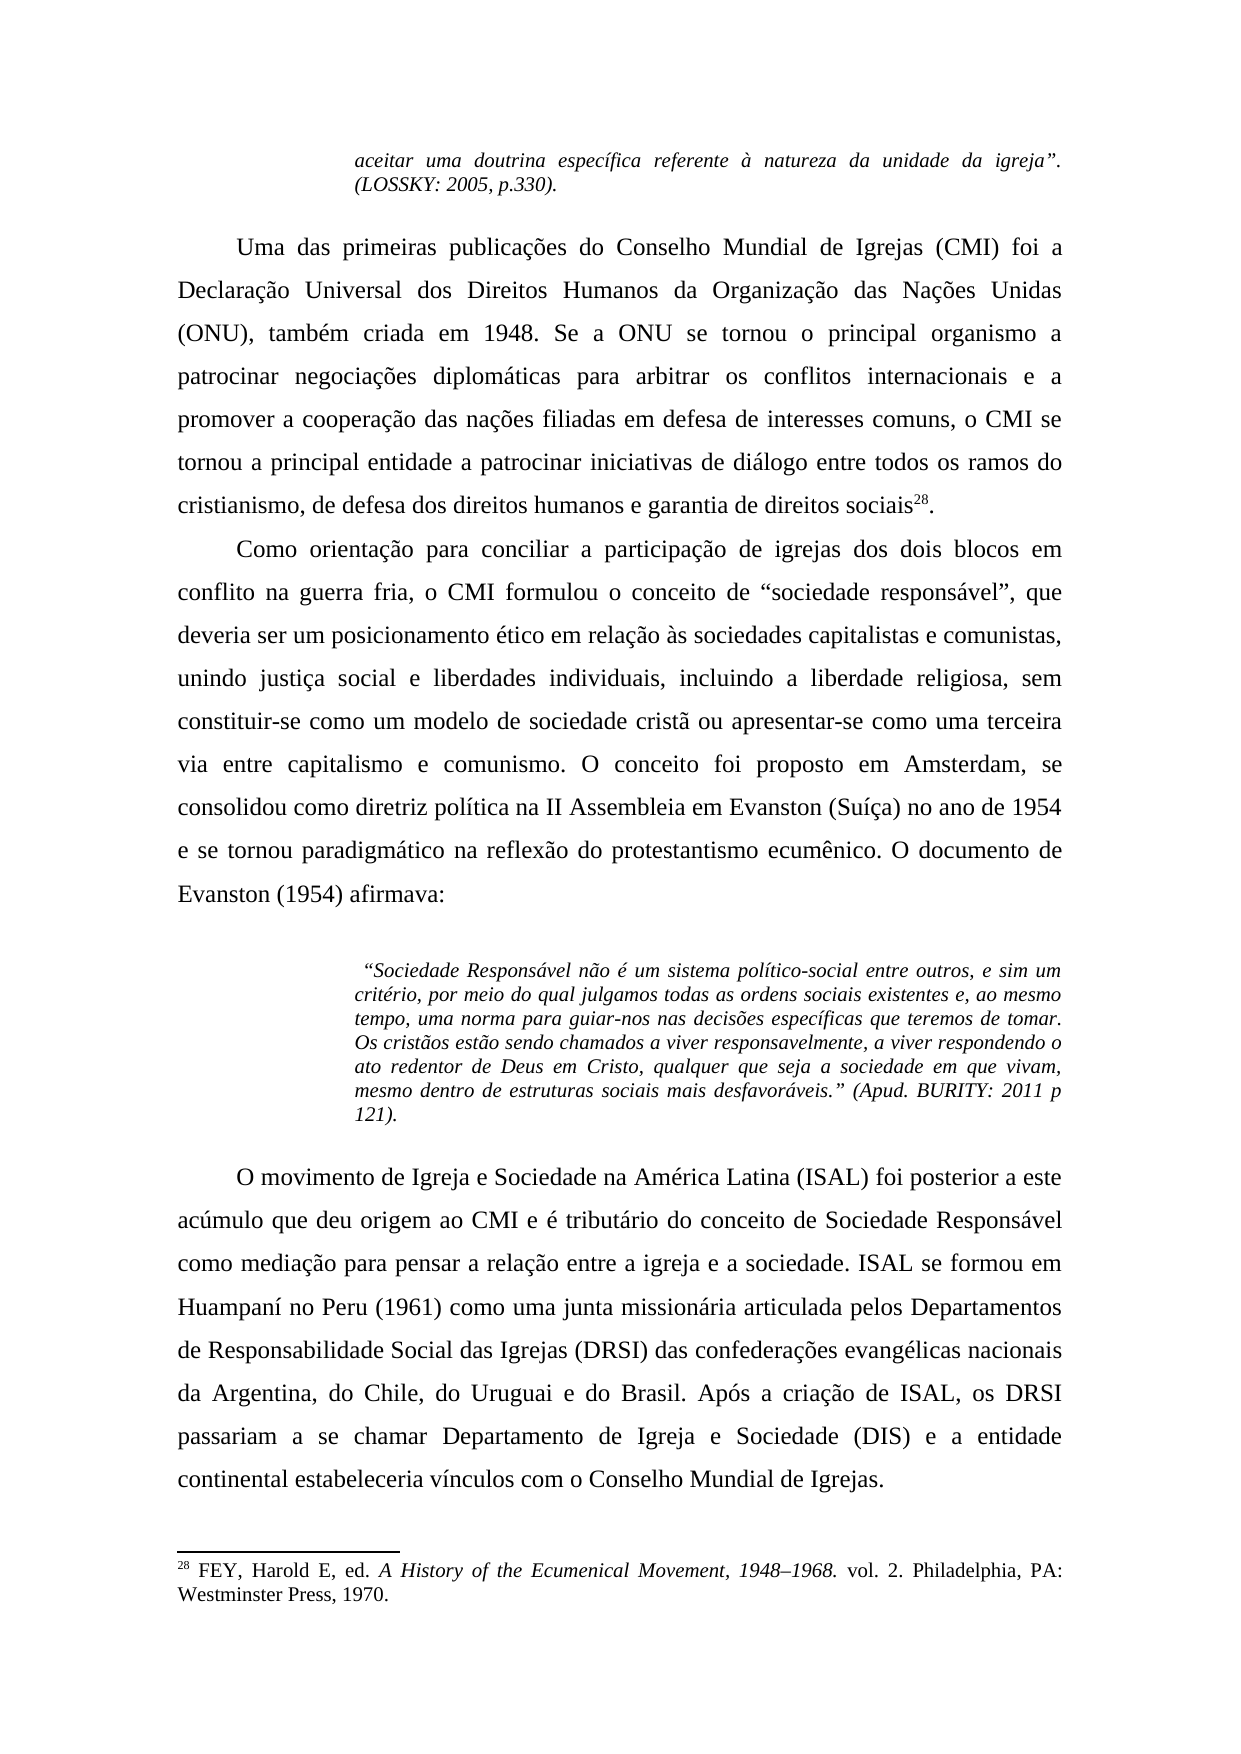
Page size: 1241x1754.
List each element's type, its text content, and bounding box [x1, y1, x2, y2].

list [354, 148, 1063, 196]
text Uma das primeiras publicações do Conselho Mundial de Igrejas (CMI) foi a Declaração Universal dos Direitos Humanos da Organização das Nações Unidas (ONU), também criada em 1948. Se a ONU se tornou o principal organismo a patrocinar negociações diplomáticas para arbitrar os conflitos internacionais e a promover a cooperação das nações filiadas em defesa de interesses comuns, o CMI se tornou a principal entidade a patrocinar iniciativas de diálogo entre todos os ramos do cristianismo, de defesa dos direitos humanos e garantia de direitos sociais. [177, 232, 1063, 519]
text O movimento de Igreja e Sociedade na América Latina (ISAL) foi posterior a este acúmulo que deu origem ao CMI e é tributário do conceito de Sociedade Responsável como mediação para pensar a relação entre a igreja e a sociedade. ISAL se formou em Huampaní no Peru (1961) como uma junta missionária articulada pelos Departamentos de Responsabilidade Social das Igrejas (DRSI) das confederações evangélicas nacionais da Argentina, do Chile, do Uruguai e do Brasil. Após a criação de ISAL, os DRSI passariam a se chamar Departamento de Igreja e Sociedade (DIS) e a entidade continental estabeleceria vínculos com o Conselho Mundial de Igrejas. [177, 1162, 1063, 1493]
text Como orientação para conciliar a participação de igrejas dos dois blocos em conflito na guerra fria, o CMI formulou o conceito de “sociedade responsável”, que deveria ser um posicionamento ético em relação às sociedades capitalistas e comunistas, unindo justiça social e liberdades individuais, incluindo a liberdade religiosa, sem constituir-se como um modelo de sociedade cristã ou apresentar-se como uma terceira via entre capitalismo e comunismo. O conceito foi proposto em Amsterdam, se consolidou como diretriz política na II Assembleia em Evanston (Suíça) no ano de 1954 e se tornou paradigmático na reflexão do protestantismo ecumênico. O documento de Evanston (1954) afirmava: [177, 534, 1063, 907]
text “Sociedade Responsável não é um sistema político-social entre outros, e sim um critério, por meio do qual julgamos todas as ordens sociais existentes e, ao mesmo tempo, uma norma para guiar-nos nas decisões específicas que teremos de tomar. Os cristãos estão sendo chamados a viver responsavelmente, a viver respondendo o ato redentor de Deus em Cristo, qualquer que seja a sociedade em que vivam, mesmo dentro de estruturas sociais mais desfavoráveis.” (Apud. BURITY: 2011 p 121). [354, 958, 1063, 1126]
